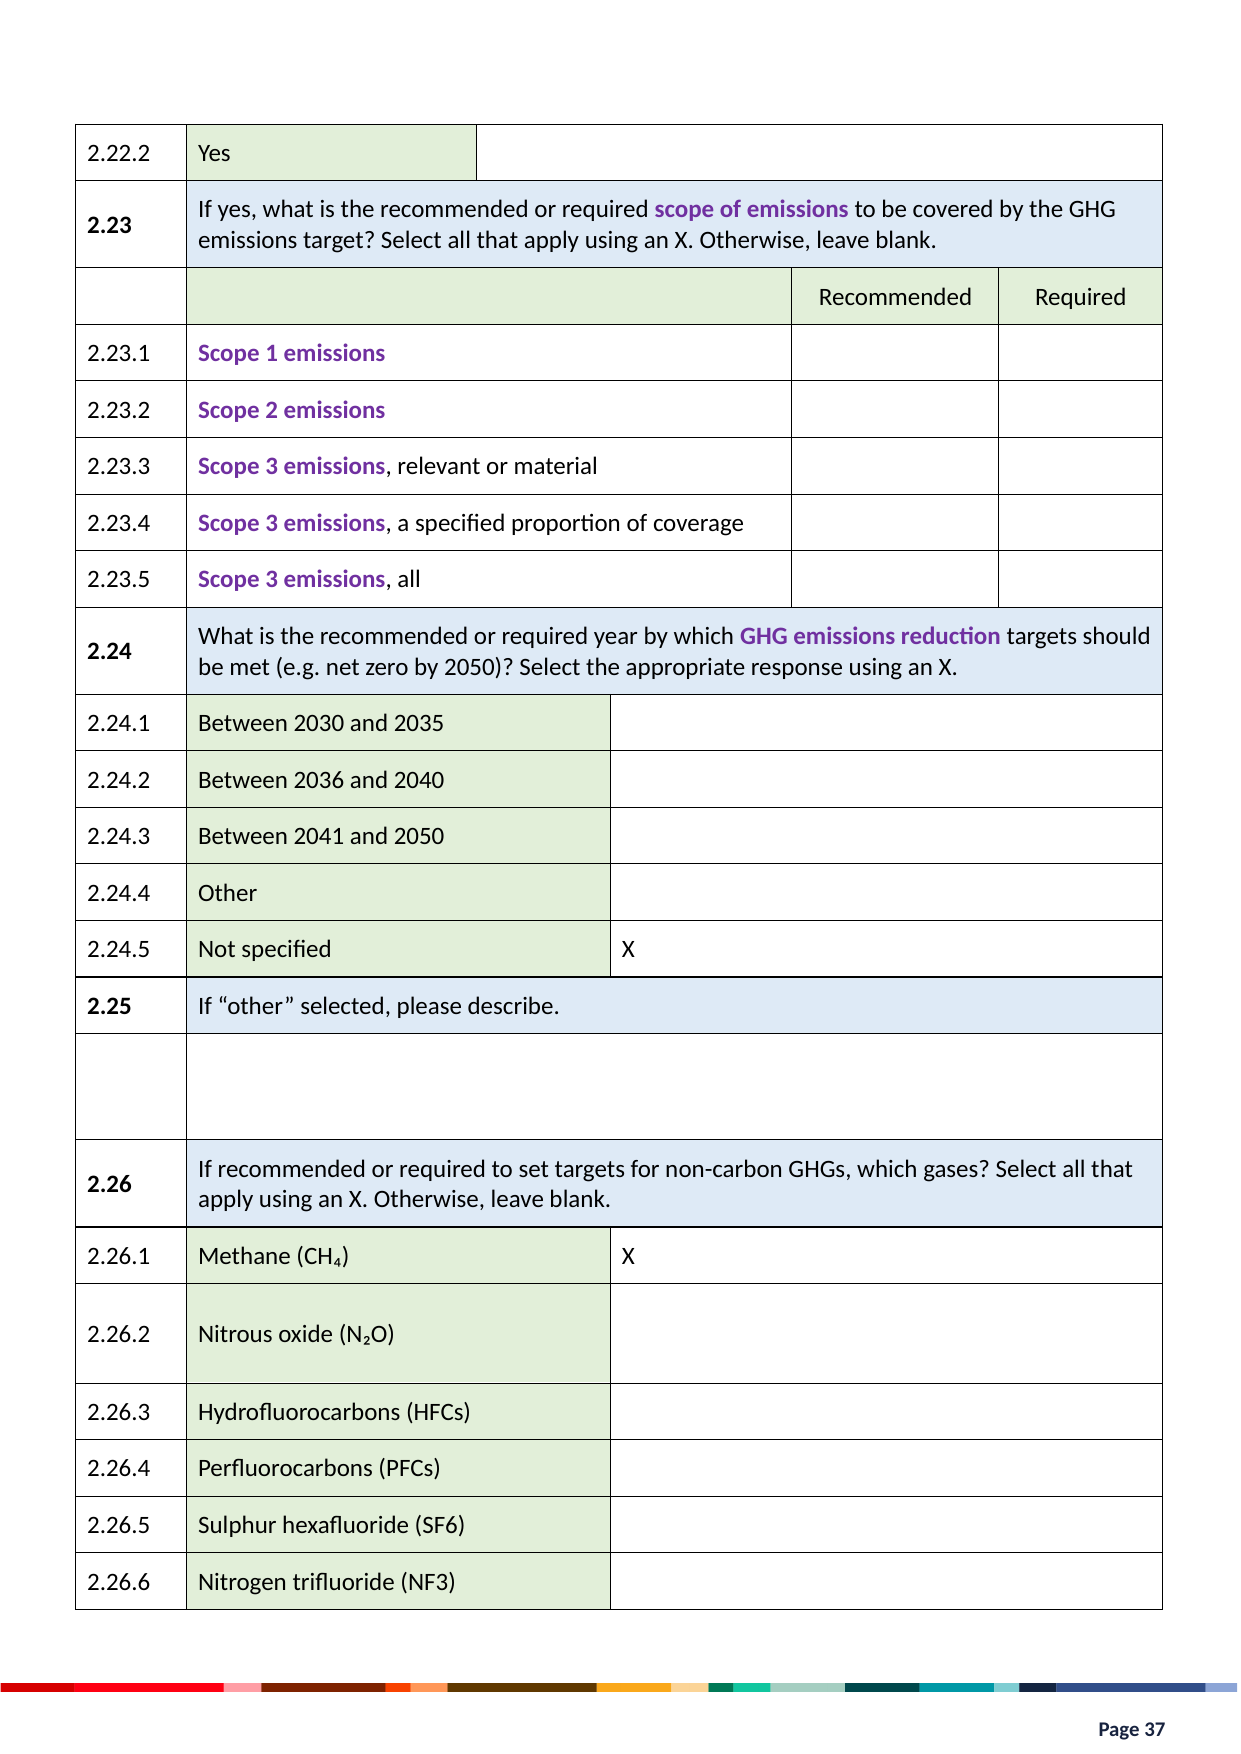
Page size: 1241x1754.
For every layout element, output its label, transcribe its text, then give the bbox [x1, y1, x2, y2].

table_cell [999, 495, 1162, 550]
table_cell [611, 751, 1162, 807]
table_cell What is the recommended or required year by which GHG emissions reduction targets should be met (e.g. net zero by 2050)? Select the appropriate response using an X. [187, 608, 1162, 694]
table_cell [187, 1034, 1162, 1139]
table_cell 2.24.3 [76, 808, 186, 863]
table_cell X [611, 921, 1162, 976]
table_cell Hydrofluorocarbons (HFCs) [187, 1384, 610, 1439]
table_cell Scope 3 emissions, all [187, 551, 791, 607]
table_cell [76, 268, 186, 324]
table_cell [187, 268, 791, 324]
table_cell 2.24 [76, 608, 186, 694]
table_cell Perfluorocarbons (PFCs) [187, 1440, 610, 1496]
table_cell Yes [187, 125, 476, 180]
table_cell [999, 381, 1162, 437]
table_cell 2.23.1 [76, 325, 186, 380]
table_cell Between 2030 and 2035 [187, 695, 610, 750]
table_cell 2.26.4 [76, 1440, 186, 1496]
table_cell 2.26.2 [76, 1284, 186, 1382]
table_cell 2.26 [76, 1140, 186, 1226]
table_cell Recommended [792, 268, 998, 324]
table_cell X [611, 1228, 1162, 1283]
table_cell 2.26.1 [76, 1228, 186, 1283]
table_cell [611, 1284, 1162, 1382]
table_cell Other [187, 864, 610, 920]
table_cell [792, 325, 998, 380]
table_cell 2.23.4 [76, 495, 186, 550]
table_cell Nitrous oxide (N₂O) [187, 1284, 610, 1382]
table_cell [611, 1384, 1162, 1439]
table_cell Required [999, 268, 1162, 324]
table_cell [611, 808, 1162, 863]
table_cell [477, 125, 1162, 180]
table_cell 2.23.2 [76, 381, 186, 437]
table_cell Scope 3 emissions, a specified proportion of coverage [187, 495, 791, 550]
table_cell 2.26.3 [76, 1384, 186, 1439]
table_cell Between 2041 and 2050 [187, 808, 610, 863]
table_cell [611, 1553, 1162, 1609]
table_cell [999, 438, 1162, 493]
table_cell 2.23.5 [76, 551, 186, 607]
table_cell If recommended or required to set targets for non-carbon GHGs, which gases? Select all that apply using an X. Otherwise, leave blank. [187, 1140, 1162, 1226]
table_cell Not specified [187, 921, 610, 976]
table_cell Between 2036 and 2040 [187, 751, 610, 807]
table_cell [611, 695, 1162, 750]
table_cell Scope 2 emissions [187, 381, 791, 437]
table_cell 2.24.1 [76, 695, 186, 750]
table_cell [792, 495, 998, 550]
table_cell [611, 1440, 1162, 1496]
table_cell [792, 438, 998, 493]
table_cell [792, 551, 998, 607]
picture [0, 1683, 1236, 1692]
table_cell [792, 381, 998, 437]
table_cell If “other” selected, please describe. [187, 978, 1162, 1033]
table_cell [76, 1034, 186, 1139]
table_cell [999, 551, 1162, 607]
table_cell Sulphur hexafluoride (SF6) [187, 1497, 610, 1552]
table_cell 2.23 [76, 181, 186, 267]
table_cell Scope 1 emissions [187, 325, 791, 380]
table_cell 2.24.2 [76, 751, 186, 807]
table_cell 2.24.5 [76, 921, 186, 976]
table_cell 2.26.6 [76, 1553, 186, 1609]
table_cell 2.23.3 [76, 438, 186, 493]
table_cell 2.22.2 [76, 125, 186, 180]
table_cell If yes, what is the recommended or required scope of emissions to be covered by the GHG emissions target? Select all that apply using an X. Otherwise, leave blank. [187, 181, 1162, 267]
table_cell Scope 3 emissions, relevant or material [187, 438, 791, 493]
table_cell [999, 325, 1162, 380]
table_cell [611, 864, 1162, 920]
table_cell 2.24.4 [76, 864, 186, 920]
table_cell 2.25 [76, 978, 186, 1033]
table_cell Nitrogen trifluoride (NF3) [187, 1553, 610, 1609]
table_cell 2.26.5 [76, 1497, 186, 1552]
table_cell Methane (CH₄) [187, 1228, 610, 1283]
table_cell [611, 1497, 1162, 1552]
